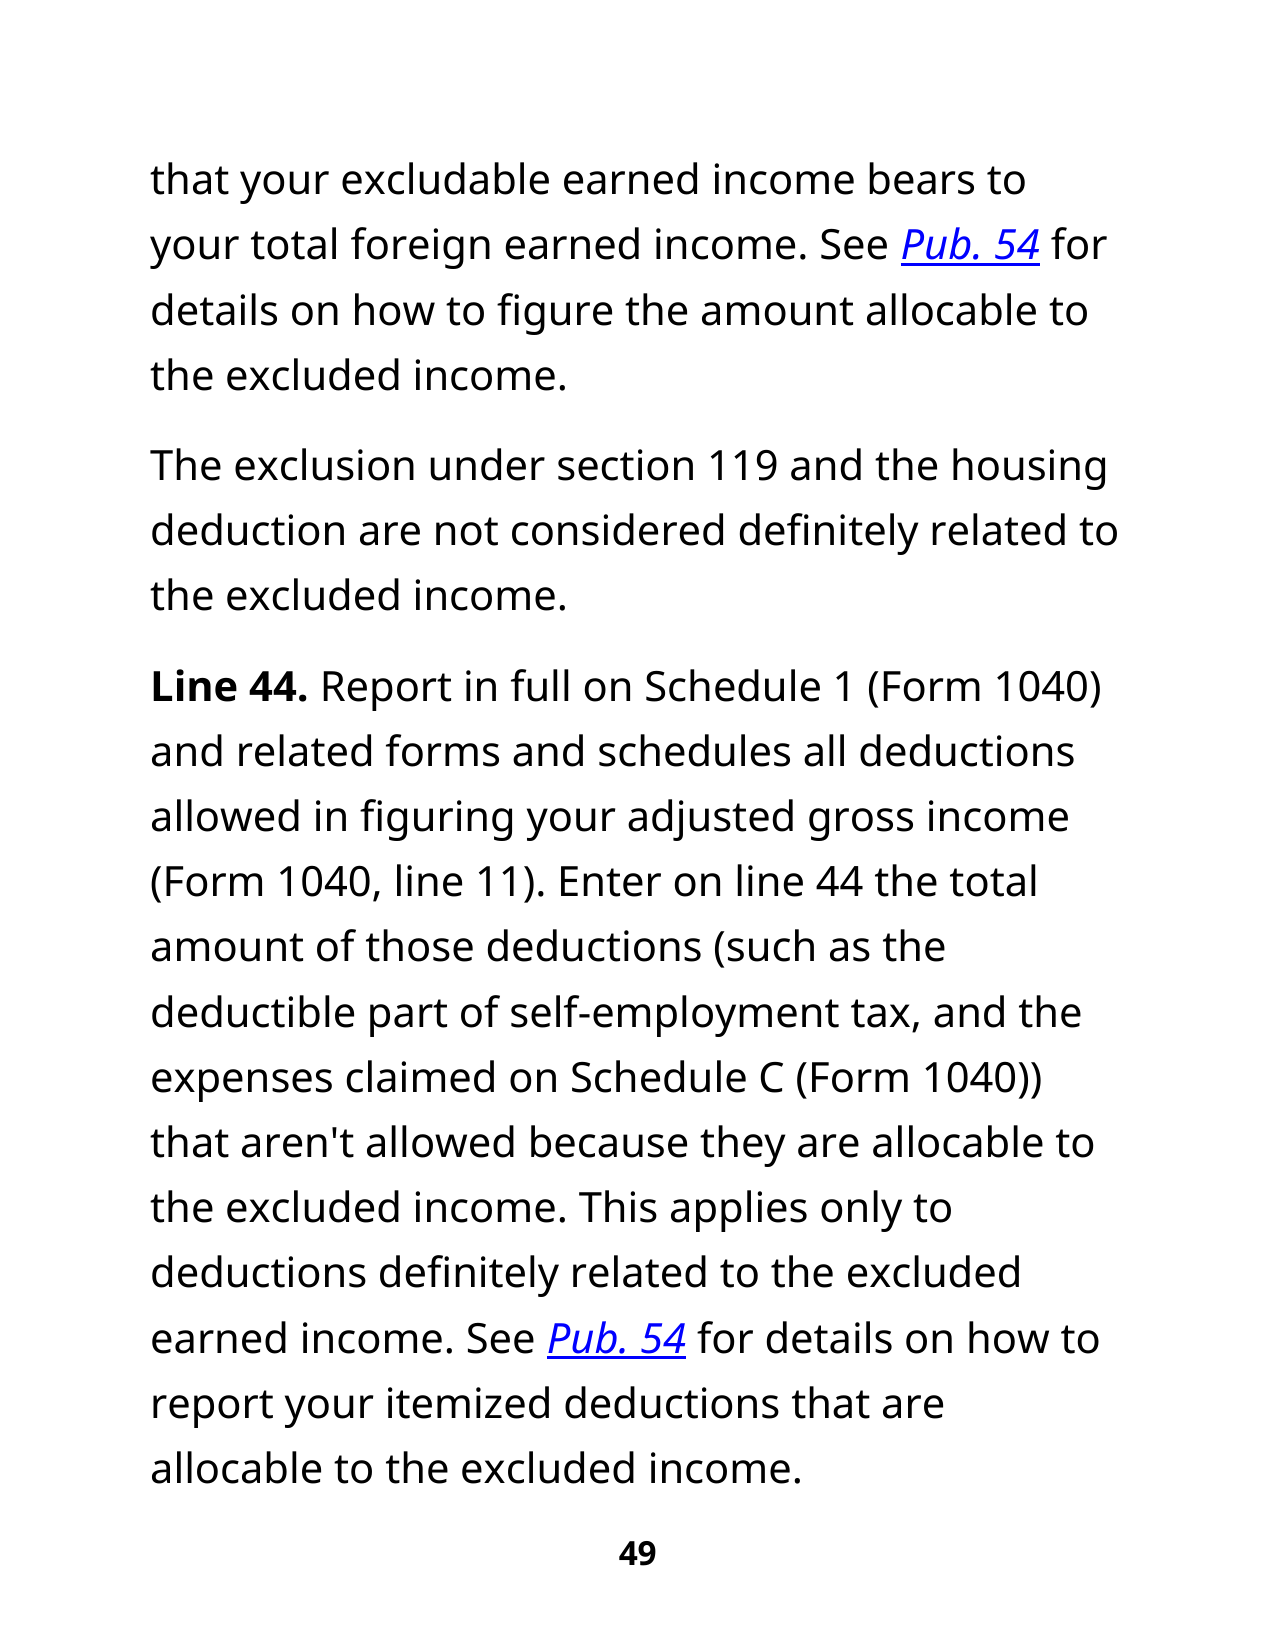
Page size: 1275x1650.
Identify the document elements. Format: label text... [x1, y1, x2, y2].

text The exclusion under section 119 and the housing deduction are not considered definitely related to the excluded income. [150, 436, 1125, 623]
text Line 44. Report in full on Schedule 1 (Form 1040) and related forms and schedules all deductions allowed in figuring your adjusted gross income (Form 1040, line 11). Enter on line 44 the total amount of those deductions (such as the deductible part of self-employment tax, and the expenses claimed on Schedule C (Form 1040)) that aren't allowed because they are allocable to the excluded income. This applies only to deductions definitely related to the excluded earned income. See Pub. 54 for details on how to report your itemized deductions that are allocable to the excluded income. [150, 656, 1125, 1496]
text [150, 150, 1125, 402]
